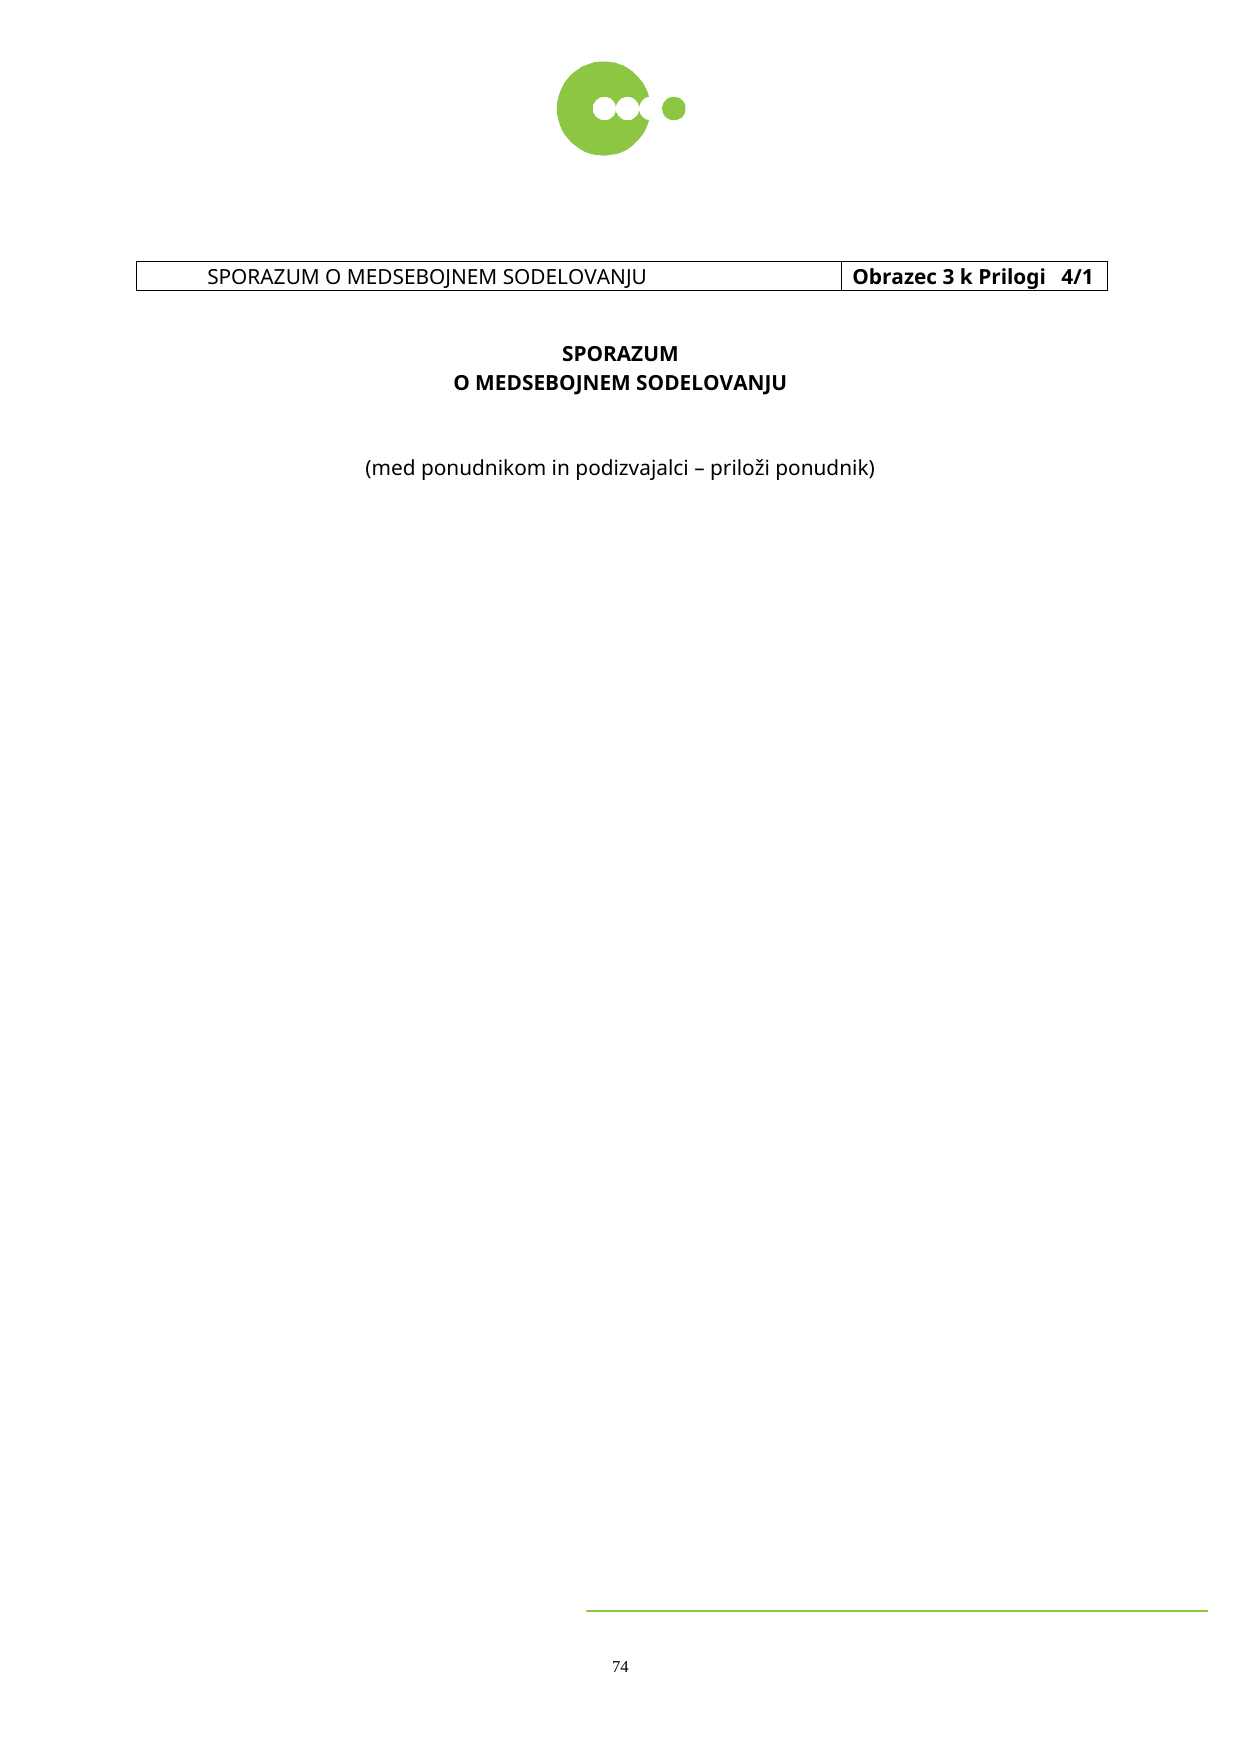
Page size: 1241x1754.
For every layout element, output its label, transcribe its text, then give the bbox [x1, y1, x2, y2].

table_header Obrazec 3 k Prilogi [842, 262, 1048, 290]
text O MEDSEBOJNEM SODELOVANJU [133, 368, 1107, 396]
table_header SPORAZUM O MEDSEBOJNEM SODELOVANJU [200, 262, 841, 290]
text SPORAZUM [133, 339, 1107, 368]
table_header [137, 262, 200, 290]
text (med ponudnikom in podizvajalci – priloži ponudnik) [133, 453, 1107, 482]
table_header 4/1 [1049, 262, 1107, 290]
